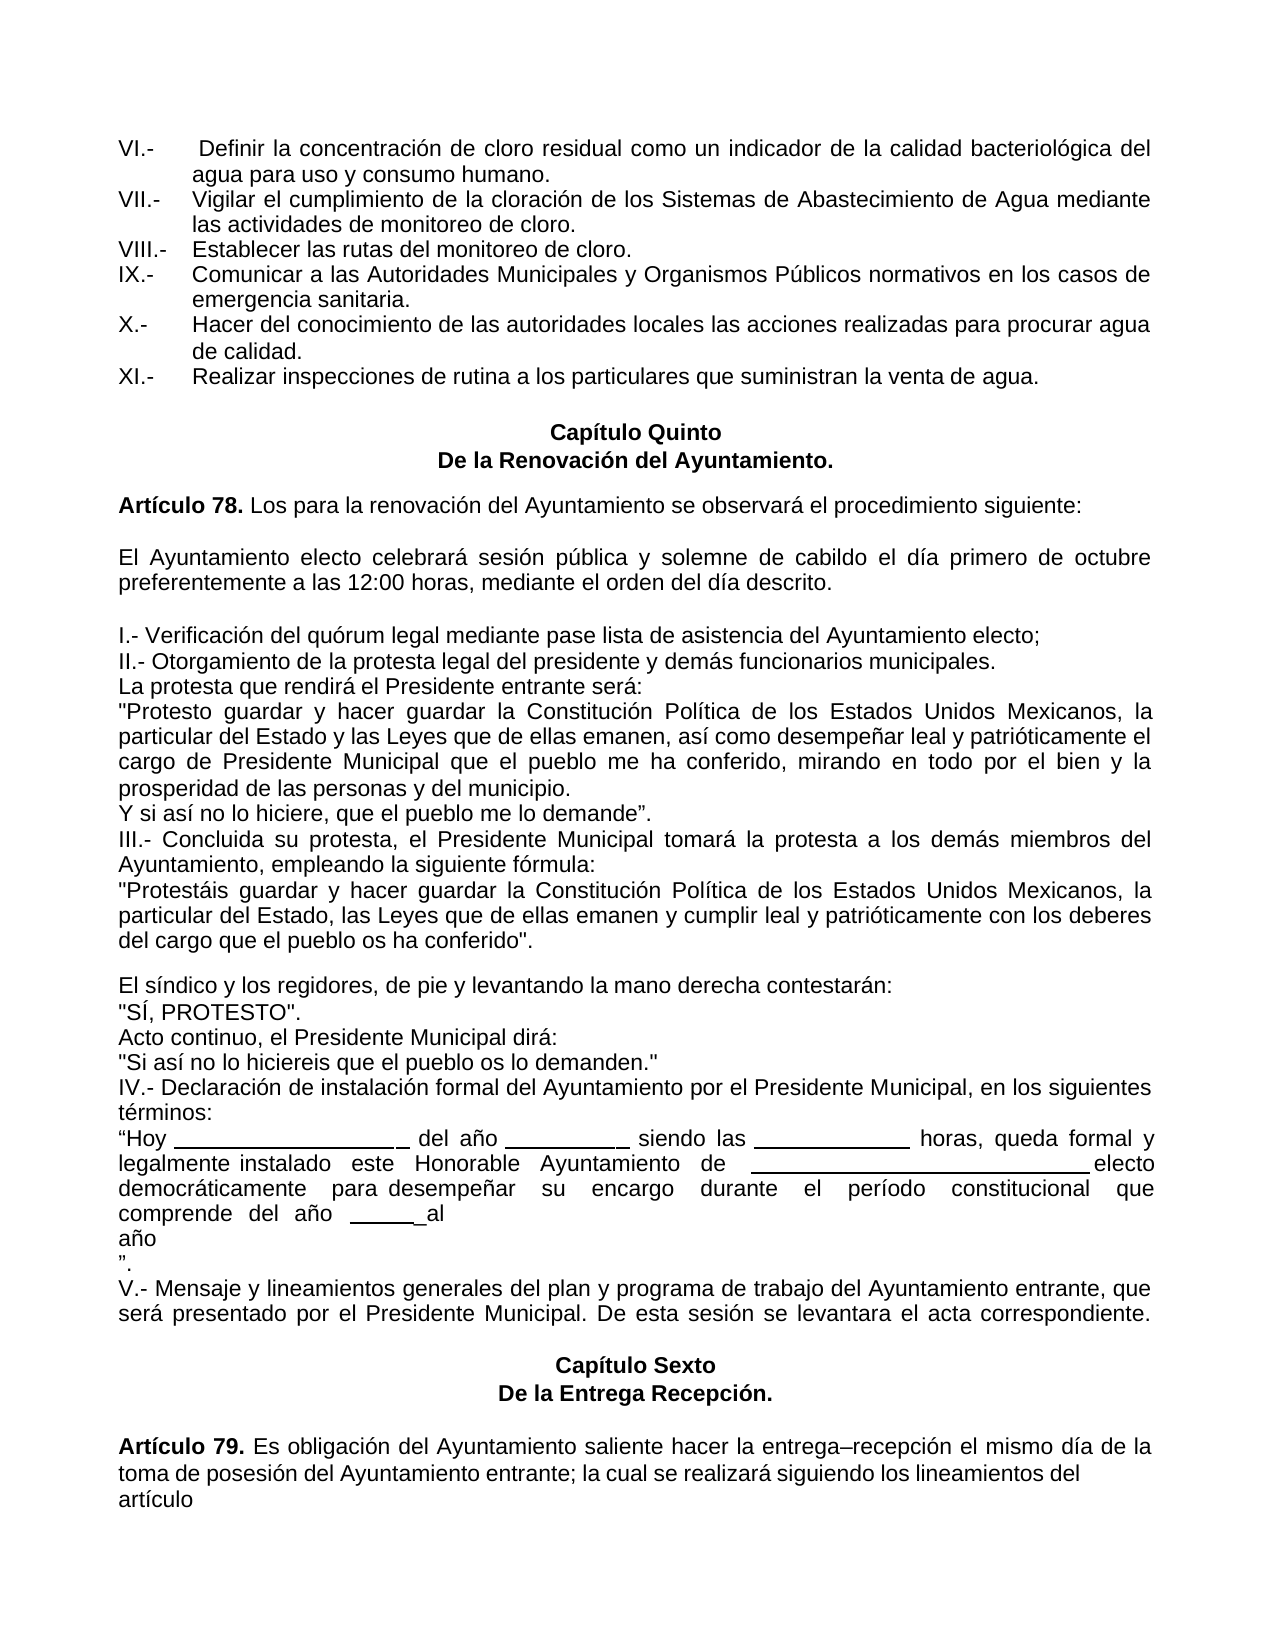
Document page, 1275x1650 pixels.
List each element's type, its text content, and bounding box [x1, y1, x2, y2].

text Y si así no lo hiciere, que el pueblo me lo demande”. [118, 801, 655, 826]
text De la Entrega Recepción. [494, 1379, 777, 1406]
text X.- Hacer del conocimiento de las autoridades locales las acciones realizadas para procurar agua [118, 313, 1155, 338]
text XI.- Realizar inspecciones de rutina a los particulares que suministran la venta de agua. [118, 364, 1044, 389]
text I.- Verificación del quórum legal mediante pase lista de asistencia del Ayuntamiento electo; II.- Otorgamiento de la protesta legal del presidente y demás funcionarios municipales. [118, 622, 1044, 674]
text De la Renovación del Ayuntamiento. [433, 447, 837, 473]
text VIII.- Establecer las rutas del monitoreo de cloro. [118, 237, 636, 262]
text Ayuntamiento, empleando la siguiente fórmula: [118, 853, 599, 878]
text Capítulo Quinto [546, 419, 725, 446]
text IV.- Declaración de instalación formal del Ayuntamiento por el Presidente Municipal, en los siguientes términos: [118, 1076, 1156, 1126]
text “Hoy del año siendo las horas, queda formal y legalmente instalado este Honorable Ayuntamiento de electo democráticamente para desempeñar su encargo durante el período constitucional que comprende del año _al [118, 1126, 1156, 1226]
text "Protesto guardar y hacer guardar la Constitución Política de los Estados Unidos Mexicanos, la particular del Estado y las Leyes que de ellas emanen, así como desempeñar leal y patrióticamente el [118, 700, 1156, 750]
text VI.- Definir la concentración de cloro residual como un indicador de la calidad bacteriológica del agua para uso y consumo humano. [118, 134, 1155, 187]
text "Si así no lo hiciereis que el pueblo os lo demanden." [118, 1050, 661, 1075]
text IX.- Comunicar a las Autoridades Municipales y Organismos Públicos normativos en los casos de emergencia sanitaria. [118, 263, 1155, 313]
text El síndico y los regidores, de pie y levantando la mano derecha contestarán: "SÍ, PROTESTO". [118, 972, 898, 1025]
text V.- Mensaje y lineamientos generales del plan y programa de trabajo del Ayuntamiento entrante, que será presentado por el Presidente Municipal. De esta sesión se levantara el acta correspondiente. [118, 1276, 1156, 1326]
text año ”. [118, 1226, 238, 1276]
text cargo de Presidente Municipal que el pueblo me ha conferido, mirando en todo por el bien y la [118, 750, 1156, 775]
text de calidad. [192, 338, 1171, 364]
text del cargo que el pueblo os ha conferido". [118, 928, 537, 953]
text "Protestáis guardar y hacer guardar la Constitución Política de los Estados Unidos Mexicanos, la particular del Estado, las Leyes que de ellas emanen y cumplir leal y patrióticamente con los deberes [118, 878, 1156, 928]
text Artículo 79. Es obligación del Ayuntamiento saliente hacer la entrega–recepción el mismo día de la toma de posesión del Ayuntamiento entrante; la cual se realizará siguiendo los lineamientos del artículo [118, 1433, 1156, 1512]
text El Ayuntamiento electo celebrará sesión pública y solemne de cabildo el día primero de octubre preferentemente a las 12:00 horas, mediante el orden del día descrito. [118, 546, 1155, 596]
text Artículo 78. Los para la renovación del Ayuntamiento se observará el procedimiento siguiente: [118, 492, 1086, 519]
text La protesta que rendirá el Presidente entrante será: [118, 674, 646, 699]
text Acto continuo, el Presidente Municipal dirá: [118, 1025, 561, 1050]
text Capítulo Sexto [551, 1352, 719, 1379]
text VII.- Vigilar el cumplimiento de la cloración de los Sistemas de Abastecimiento de Agua mediante las actividades de monitoreo de cloro. [118, 187, 1156, 237]
text III.- Concluida su protesta, el Presidente Municipal tomará la protesta a los demás miembros del [118, 826, 1155, 853]
text prosperidad de las personas y del municipio. [118, 775, 575, 801]
